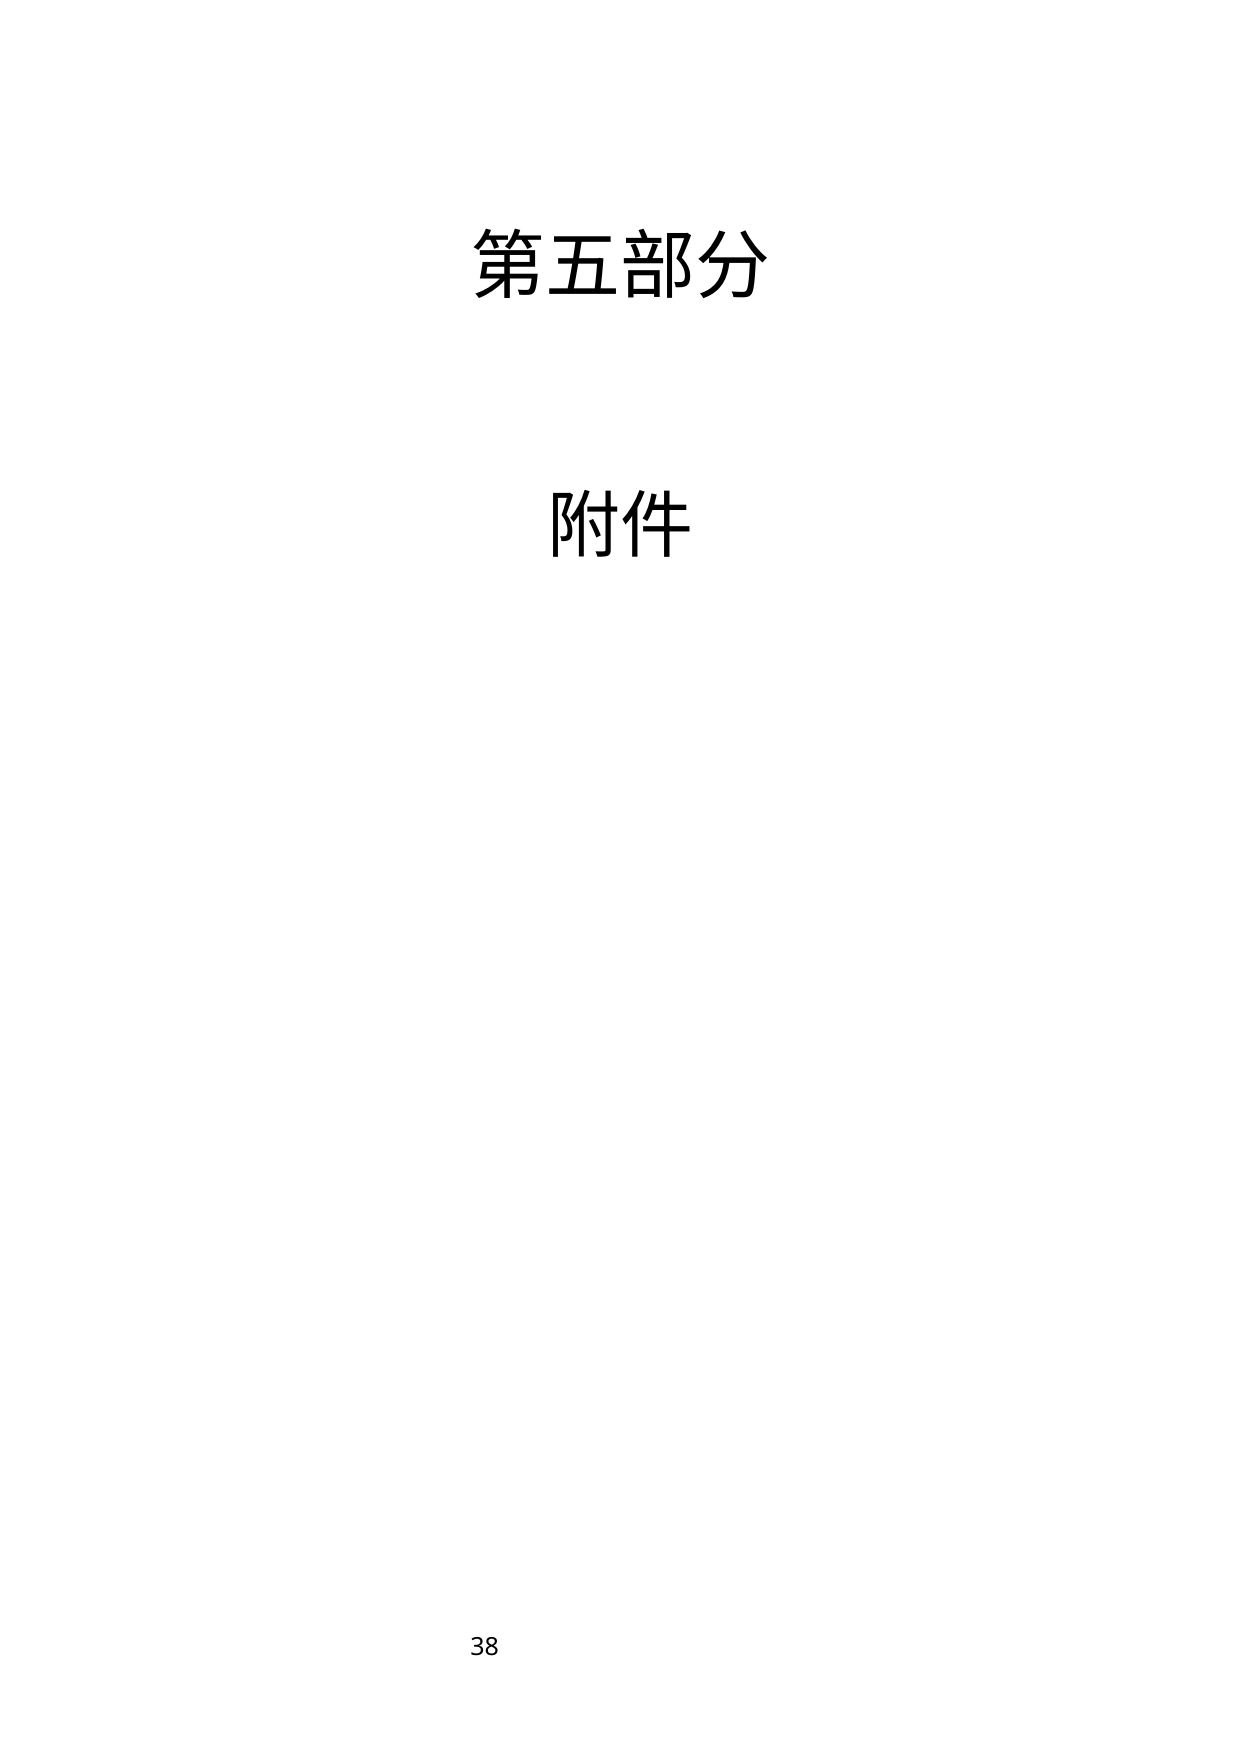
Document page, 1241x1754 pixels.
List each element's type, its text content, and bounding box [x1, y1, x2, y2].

text 第五部分 [187, 194, 1053, 324]
text 附件 [187, 454, 1053, 584]
